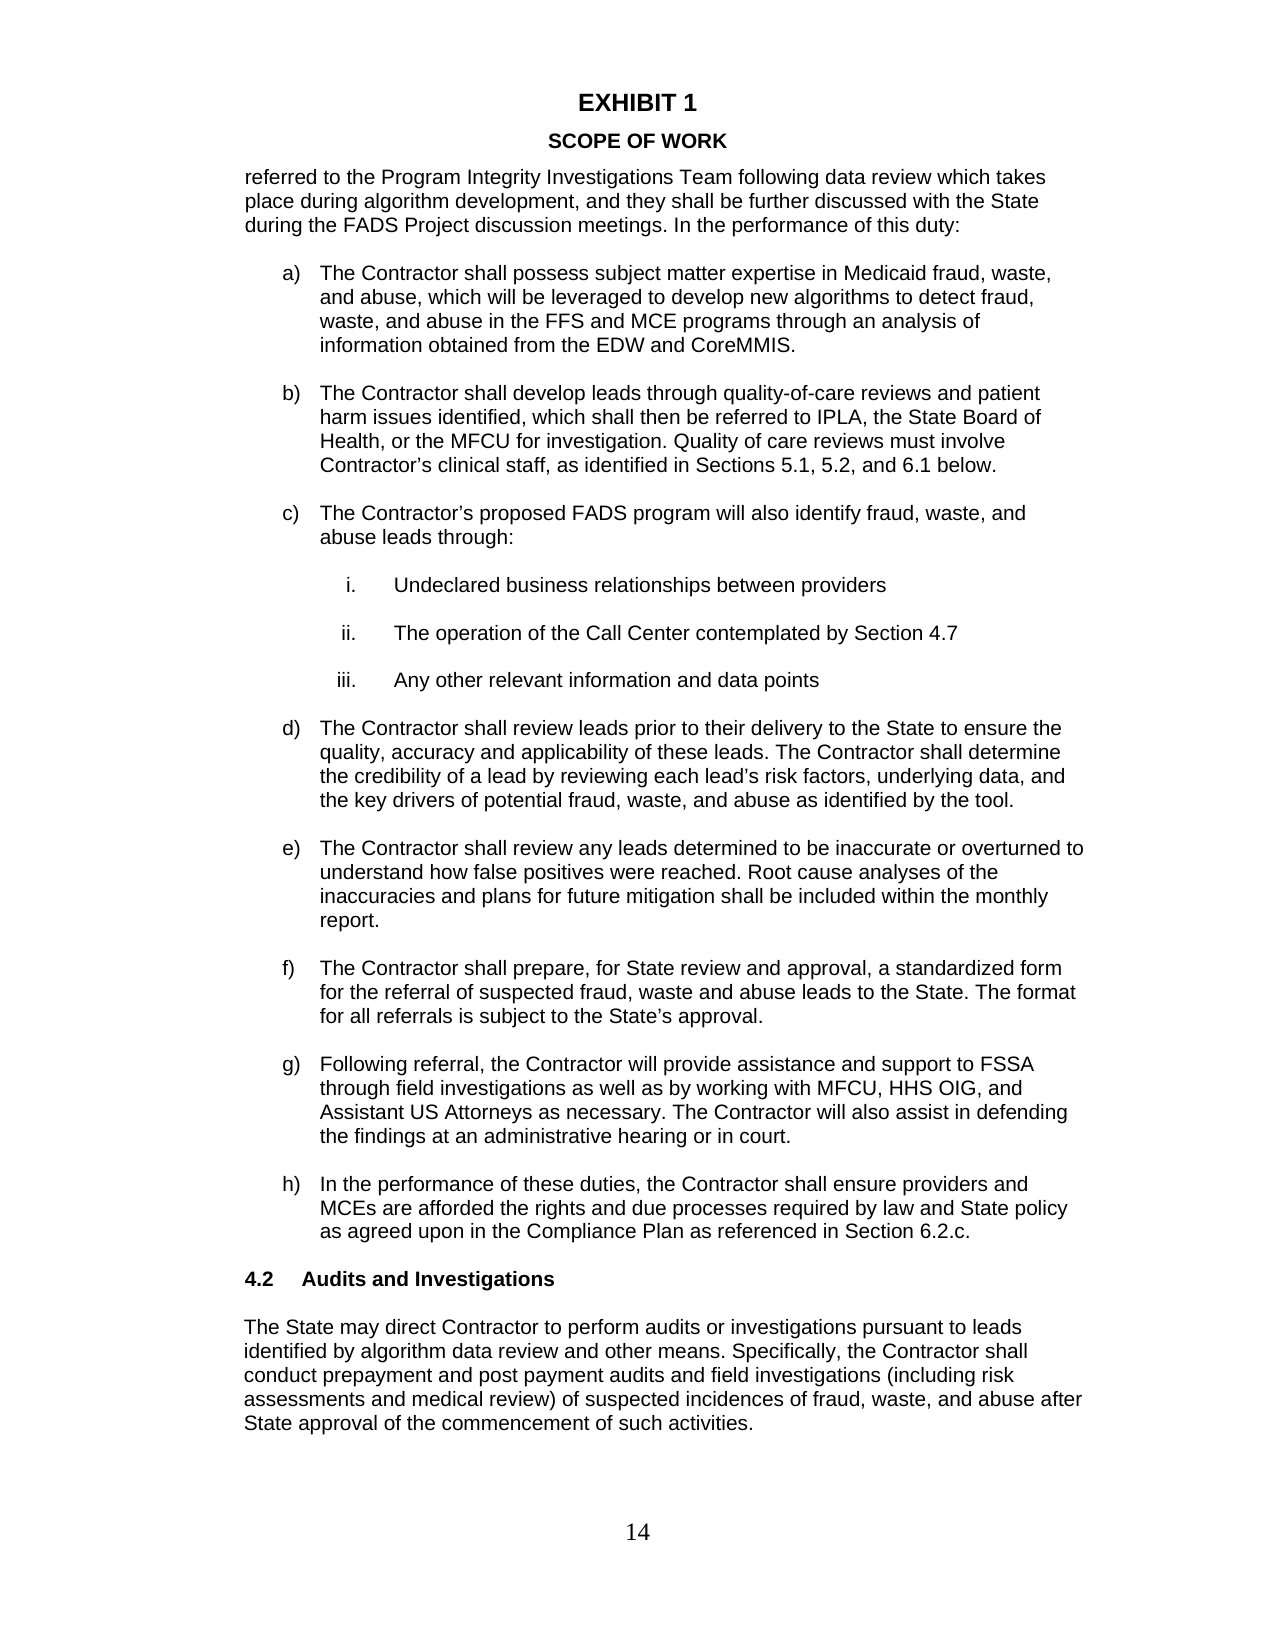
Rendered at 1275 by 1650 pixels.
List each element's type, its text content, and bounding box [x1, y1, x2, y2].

list The operation of the Call Center contemplated by Section 4.7 [356, 620, 1087, 644]
list In the performance of these duties, the Contractor shall ensure providers and MCEs are afforded the rights and due processes required by law and State policy as agreed upon in the Compliance Plan as referenced in Section 6.2.c. [282, 1171, 1087, 1243]
list Following referral, the Contractor will provide assistance and support to FSSA through field investigations as well as by working with MFCU, HHS OIG, and Assistant US Attorneys as necessary. The Contractor will also assist in defending the findings at an administrative hearing or in court. [282, 1052, 1087, 1147]
list Undeclared business relationships between providers [356, 572, 1087, 596]
list Any other relevant information and data points [356, 668, 1087, 692]
list The Contractor shall develop leads through quality-of-care reviews and patient harm issues identified, which shall then be referred to IPLA, the State Board of Health, or the MFCU for investigation. Quality of care reviews must involve Contractor’s clinical staff, as identified in Sections 5.1, 5.2, and 6.1 below. [282, 381, 1087, 477]
list The Contractor’s proposed FADS program will also identify fraud, waste, and abuse leads through: [282, 501, 1087, 548]
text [244, 165, 1087, 237]
list The Contractor shall possess subject matter expertise in Medicaid fraud, waste, and abuse, which will be leveraged to develop new algorithms to detect fraud, waste, and abuse in the FFS and MCE programs through an analysis of information obtained from the EDW and CoreMMIS. [282, 261, 1087, 357]
text The State may direct Contractor to perform audits or investigations pursuant to leads identified by algorithm data review and other means. Specifically, the Contractor shall conduct prepayment and post payment audits and field investigations (including risk assessments and medical review) of suspected incidences of fraud, waste, and abuse after State approval of the commencement of such activities. [244, 1315, 1087, 1435]
subtitle Audits and Investigations [244, 1267, 1087, 1291]
list The Contractor shall review any leads determined to be inaccurate or overturned to understand how false positives were reached. Root cause analyses of the inaccuracies and plans for future mitigation shall be included within the monthly report. [282, 836, 1087, 932]
list The Contractor shall prepare, for State review and approval, a standardized form for the referral of suspected fraud, waste and abuse leads to the State. The format for all referrals is subject to the State’s approval. [282, 956, 1087, 1028]
list The Contractor shall review leads prior to their delivery to the State to ensure the quality, accuracy and applicability of these leads. The Contractor shall determine the credibility of a lead by reviewing each lead’s risk factors, underlying data, and the key drivers of potential fraud, waste, and abuse as identified by the tool. [282, 716, 1087, 812]
